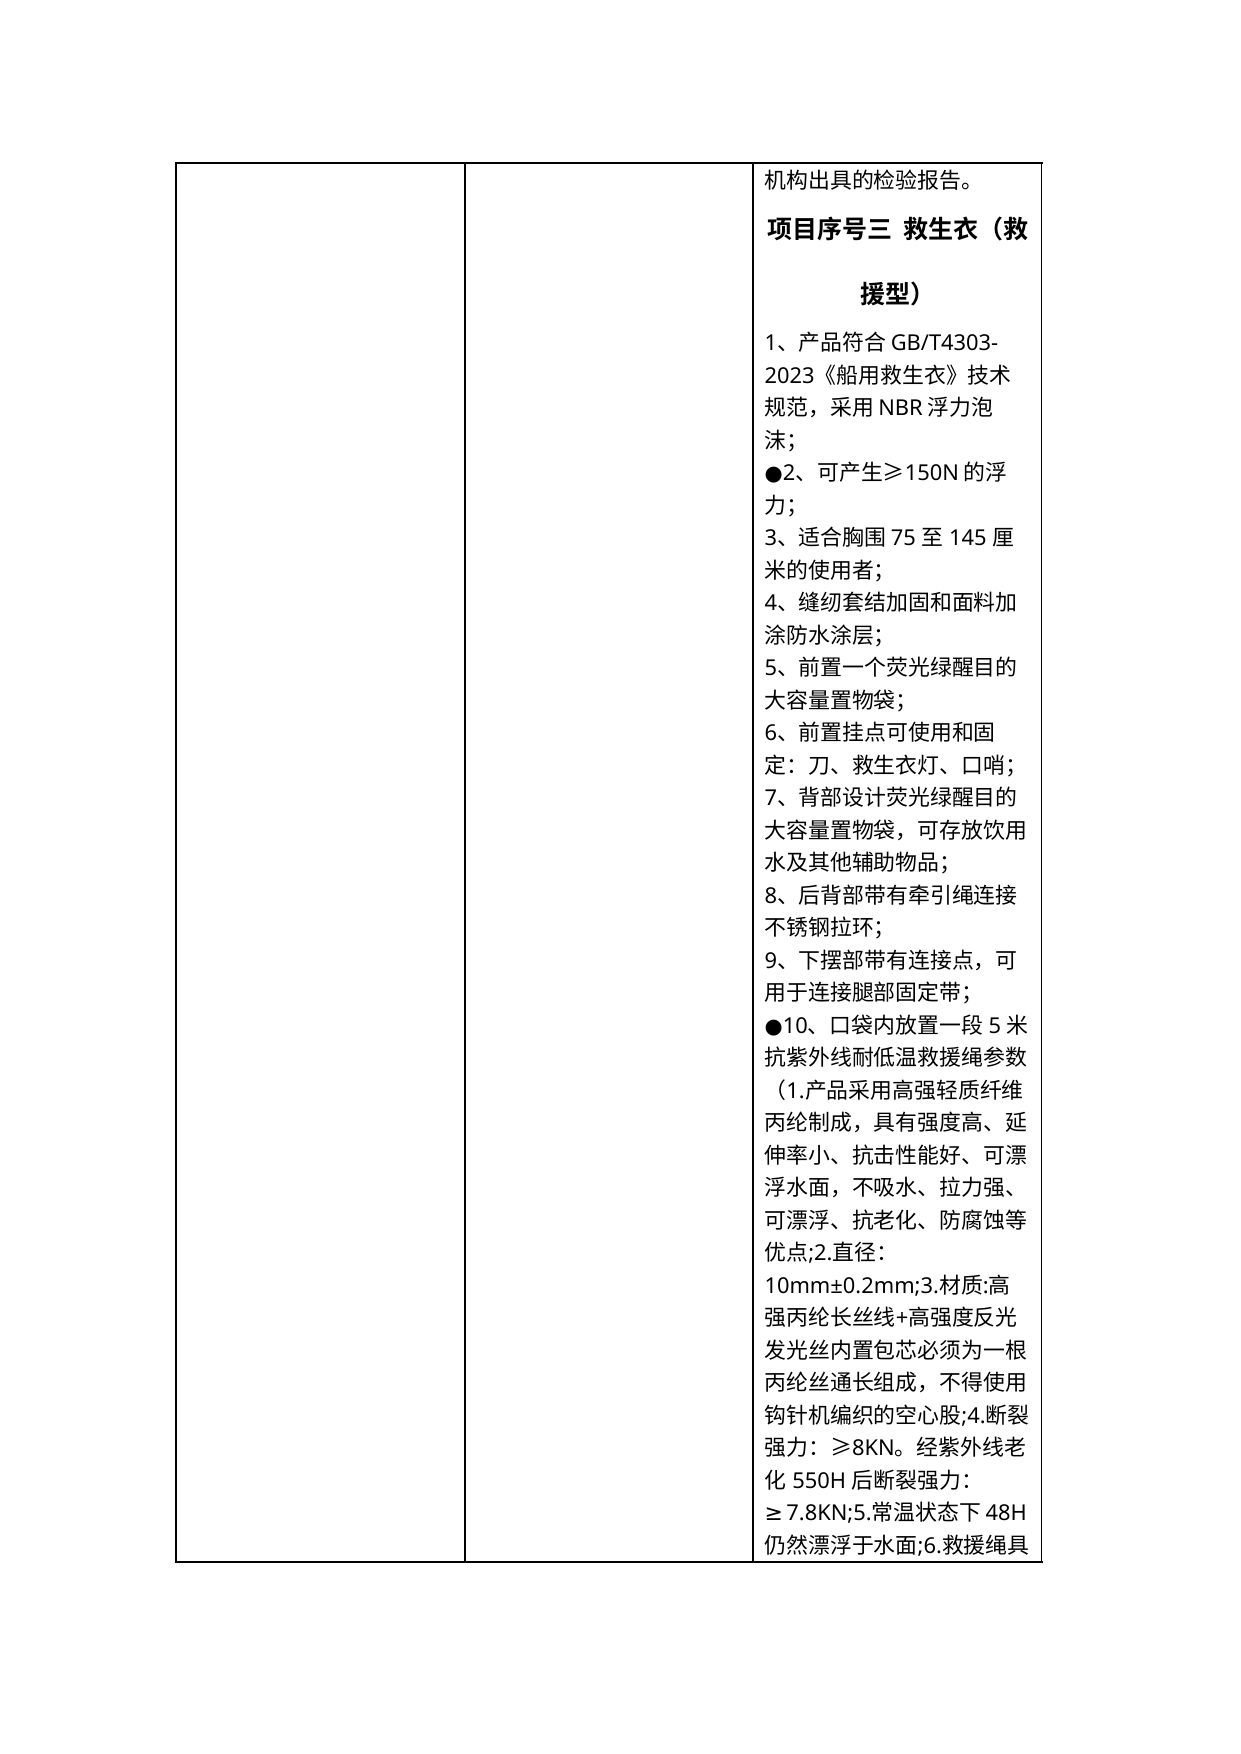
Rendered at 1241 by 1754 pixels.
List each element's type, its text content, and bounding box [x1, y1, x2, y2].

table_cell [754, 164, 1041, 1561]
table_cell 1 [177, 164, 464, 1561]
table_cell [466, 164, 752, 1561]
